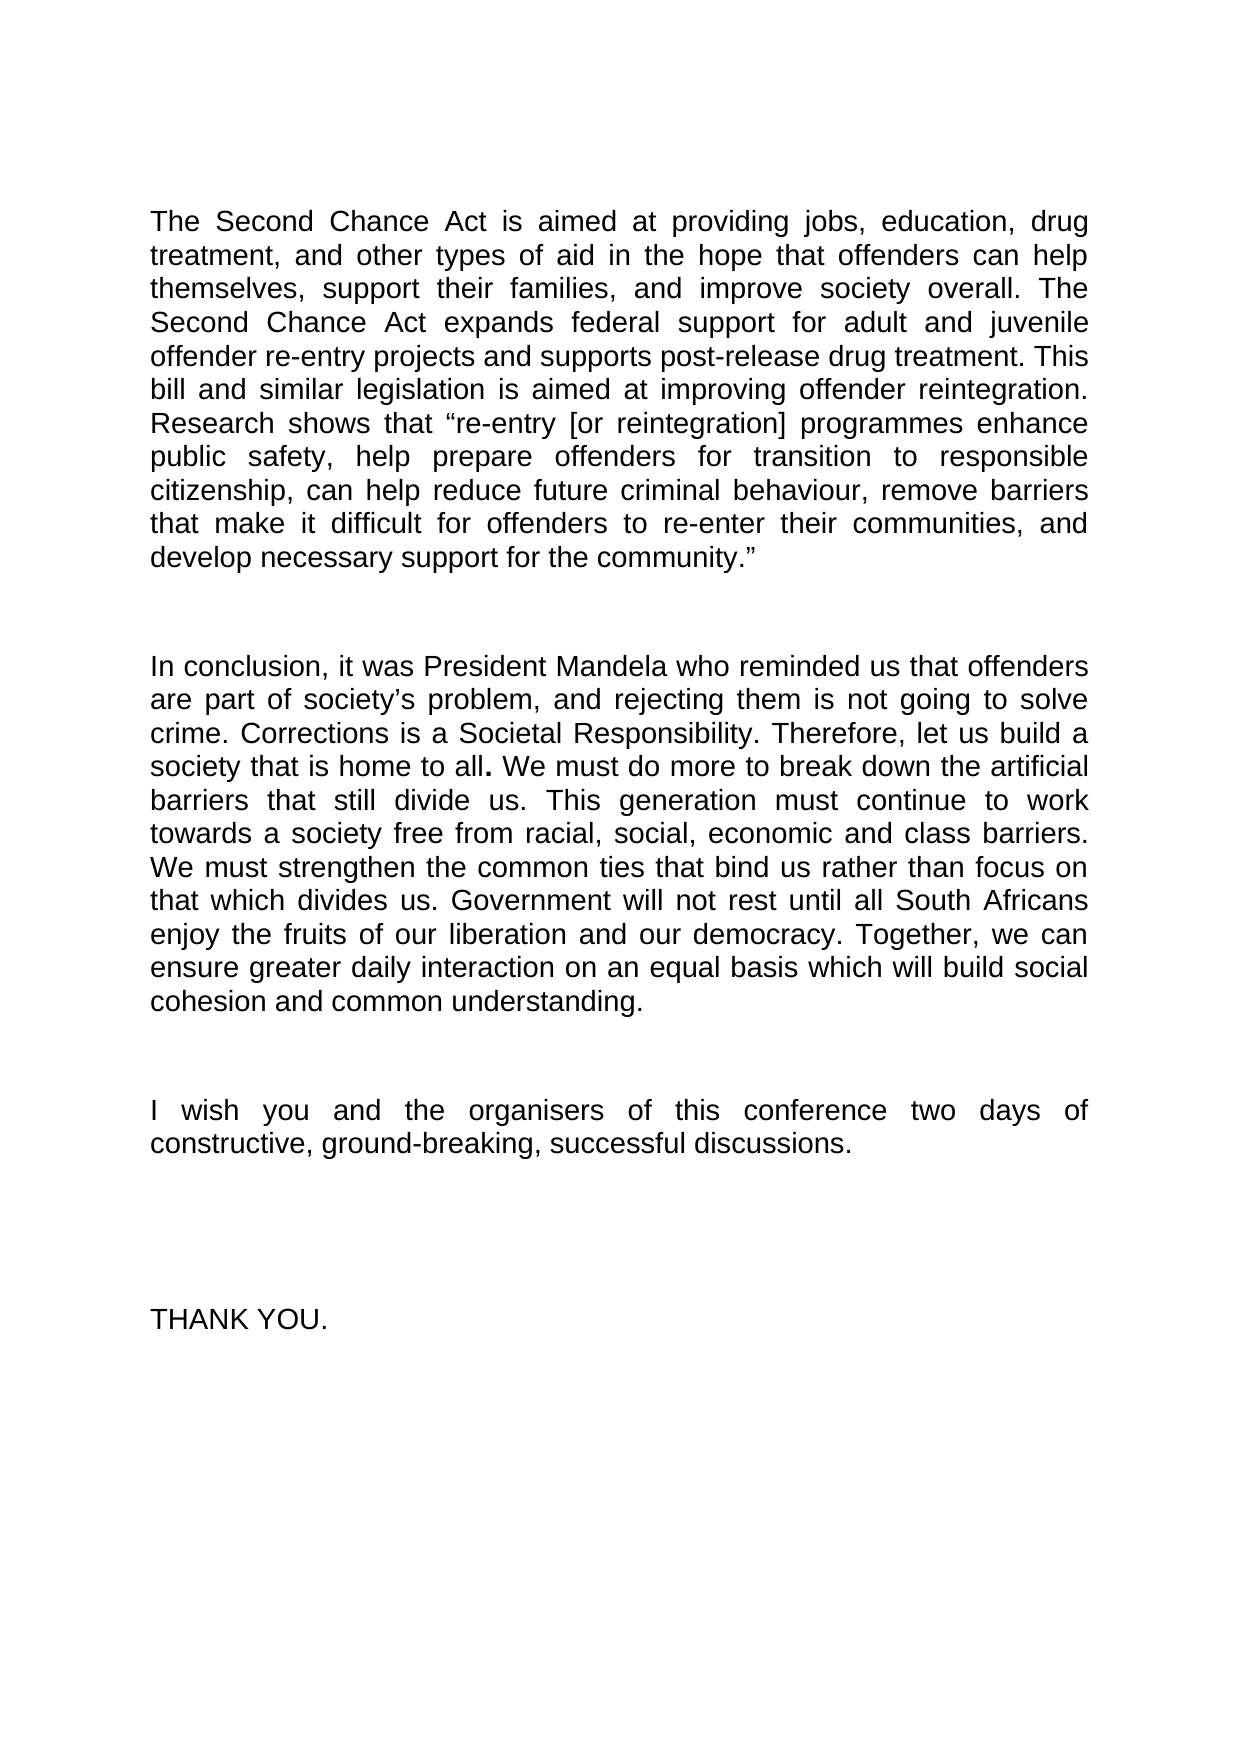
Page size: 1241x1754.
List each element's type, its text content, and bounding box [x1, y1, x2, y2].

text The Second Chance Act is aimed at providing jobs, education, drug treatment, and other types of aid in the hope that offenders can help themselves, support their families, and improve society overall. The Second Chance Act expands federal support for adult and juvenile offender re-entry projects and supports post-release drug treatment. This bill and similar legislation is aimed at improving offender reintegration. Research shows that “re-entry [or reintegration] programmes enhance public safety, help prepare offenders for transition to responsible citizenship, can help reduce future criminal behaviour, remove barriers that make it difficult for offenders to re-enter their communities, and develop necessary support for the community.” [150, 204, 1090, 573]
text THANK YOU. [150, 1302, 1090, 1336]
text I wish you and the organisers of this conference two days of constructive, ground-breaking, successful discussions. [150, 1093, 1090, 1160]
text In conclusion, it was President Mandela who reminded us that offenders are part of society’s problem, and rejecting them is not going to solve crime. Corrections is a Societal Responsibility. Therefore, let us build a society that is home to all. We must do more to break down the artificial barriers that still divide us. This generation must continue to work towards a society free from racial, social, economic and class barriers. We must strengthen the common ties that bind us rather than focus on that which divides us. Government will not rest until all South Africans enjoy the fruits of our liberation and our democracy. Together, we can ensure greater daily interaction on an equal basis which will build social cohesion and common understanding. [150, 648, 1090, 1017]
